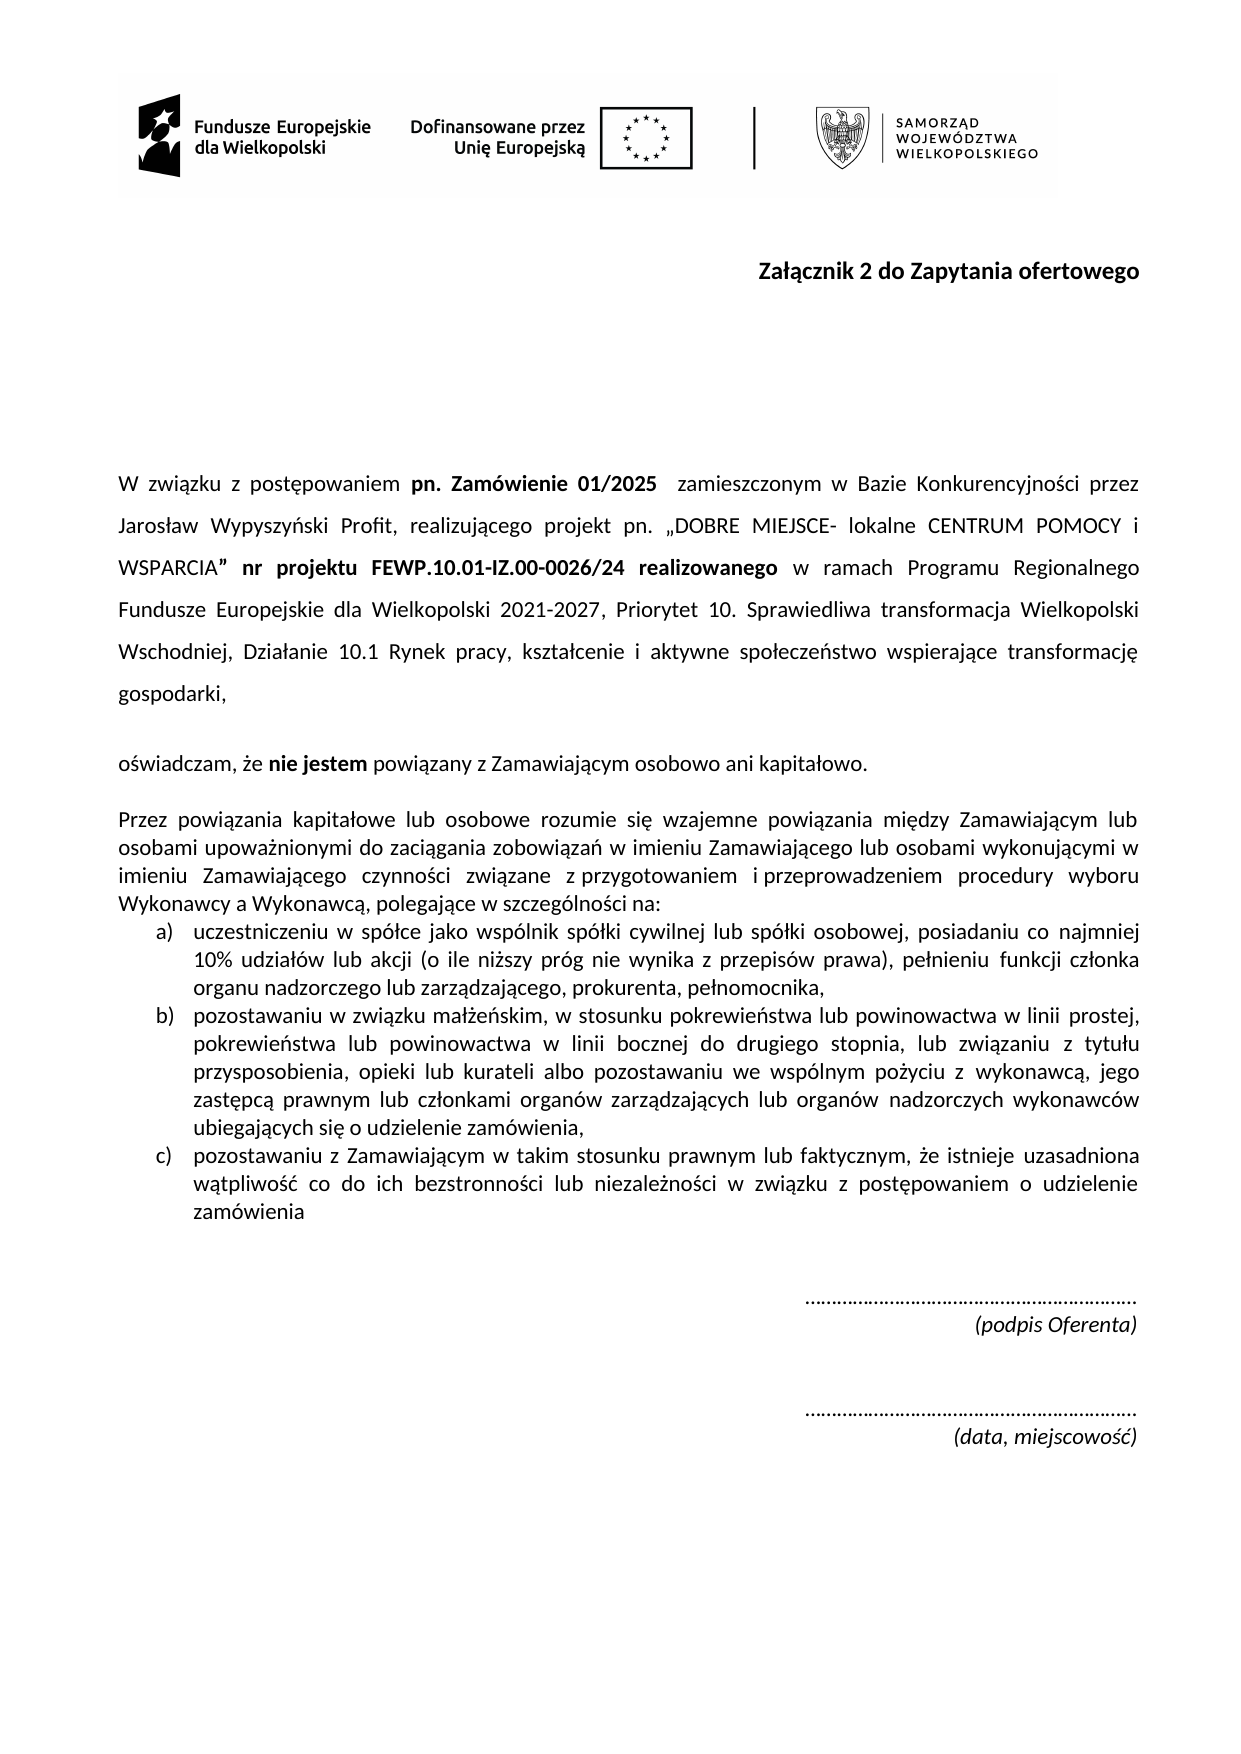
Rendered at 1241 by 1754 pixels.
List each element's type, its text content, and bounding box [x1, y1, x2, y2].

list pozostawaniu z Zamawiającym w takim stosunku prawnym lub faktycznym, że istnieje uzasadniona wątpliwość co do ich bezstronności lub niezależności w związku z postępowaniem o udzielenie zamówienia [156, 1141, 1140, 1225]
text ……………………………………………………… [118, 1394, 1140, 1422]
text (podpis Oferenta) [118, 1310, 1140, 1338]
text ……………………………………………………… [118, 1282, 1140, 1310]
list uczestniczeniu w spółce jako wspólnik spółki cywilnej lub spółki osobowej, posiadaniu co najmniej 10% udziałów lub akcji (o ile niższy próg nie wynika z przepisów prawa), pełnieniu funkcji członka organu nadzorczego lub zarządzającego, prokurenta, pełnomocnika, [156, 917, 1140, 1001]
text oświadczam, że nie jestem powiązany z Zamawiającym osobowo ani kapitałowo. [118, 749, 1140, 777]
picture [118, 73, 1058, 198]
text (data, miejscowość) [118, 1422, 1140, 1450]
text Przez powiązania kapitałowe lub osobowe rozumie się wzajemne powiązania między Zamawiającym lub osobami upoważnionymi do zaciągania zobowiązań w imieniu Zamawiającego lub osobami wykonującymi w imieniu Zamawiającego czynności związane z przygotowaniem i przeprowadzeniem procedury wyboru Wykonawcy a Wykonawcą, polegające w szczególności na: [118, 805, 1140, 917]
list pozostawaniu w związku małżeńskim, w stosunku pokrewieństwa lub powinowactwa w linii prostej, pokrewieństwa lub powinowactwa w linii bocznej do drugiego stopnia, lub związaniu z tytułu przysposobienia, opieki lub kurateli albo pozostawaniu we wspólnym pożyciu z wykonawcą, jego zastępcą prawnym lub członkami organów zarządzających lub organów nadzorczych wykonawców ubiegających się o udzielenie zamówienia, [156, 1001, 1140, 1141]
text Załącznik 2 do Zapytania ofertowego [207, 255, 1140, 286]
text W związku z postępowaniem pn. Zamówienie 01/2025 zamieszczonym w Bazie Konkurencyjności przez Jarosław Wypyszyński Profit, realizującego projekt pn. „DOBRE MIEJSCE- lokalne CENTRUM POMOCY i WSPARCIA” nr projektu FEWP.10.01-IZ.00-0026/24 realizowanego w ramach Programu Regionalnego Fundusze Europejskie dla Wielkopolski 2021-2027, Priorytet 10. Sprawiedliwa transformacja Wielkopolski Wschodniej, Działanie 10.1 Rynek pracy, kształcenie i aktywne społeczeństwo wspierające transformację gospodarki, [118, 469, 1140, 707]
